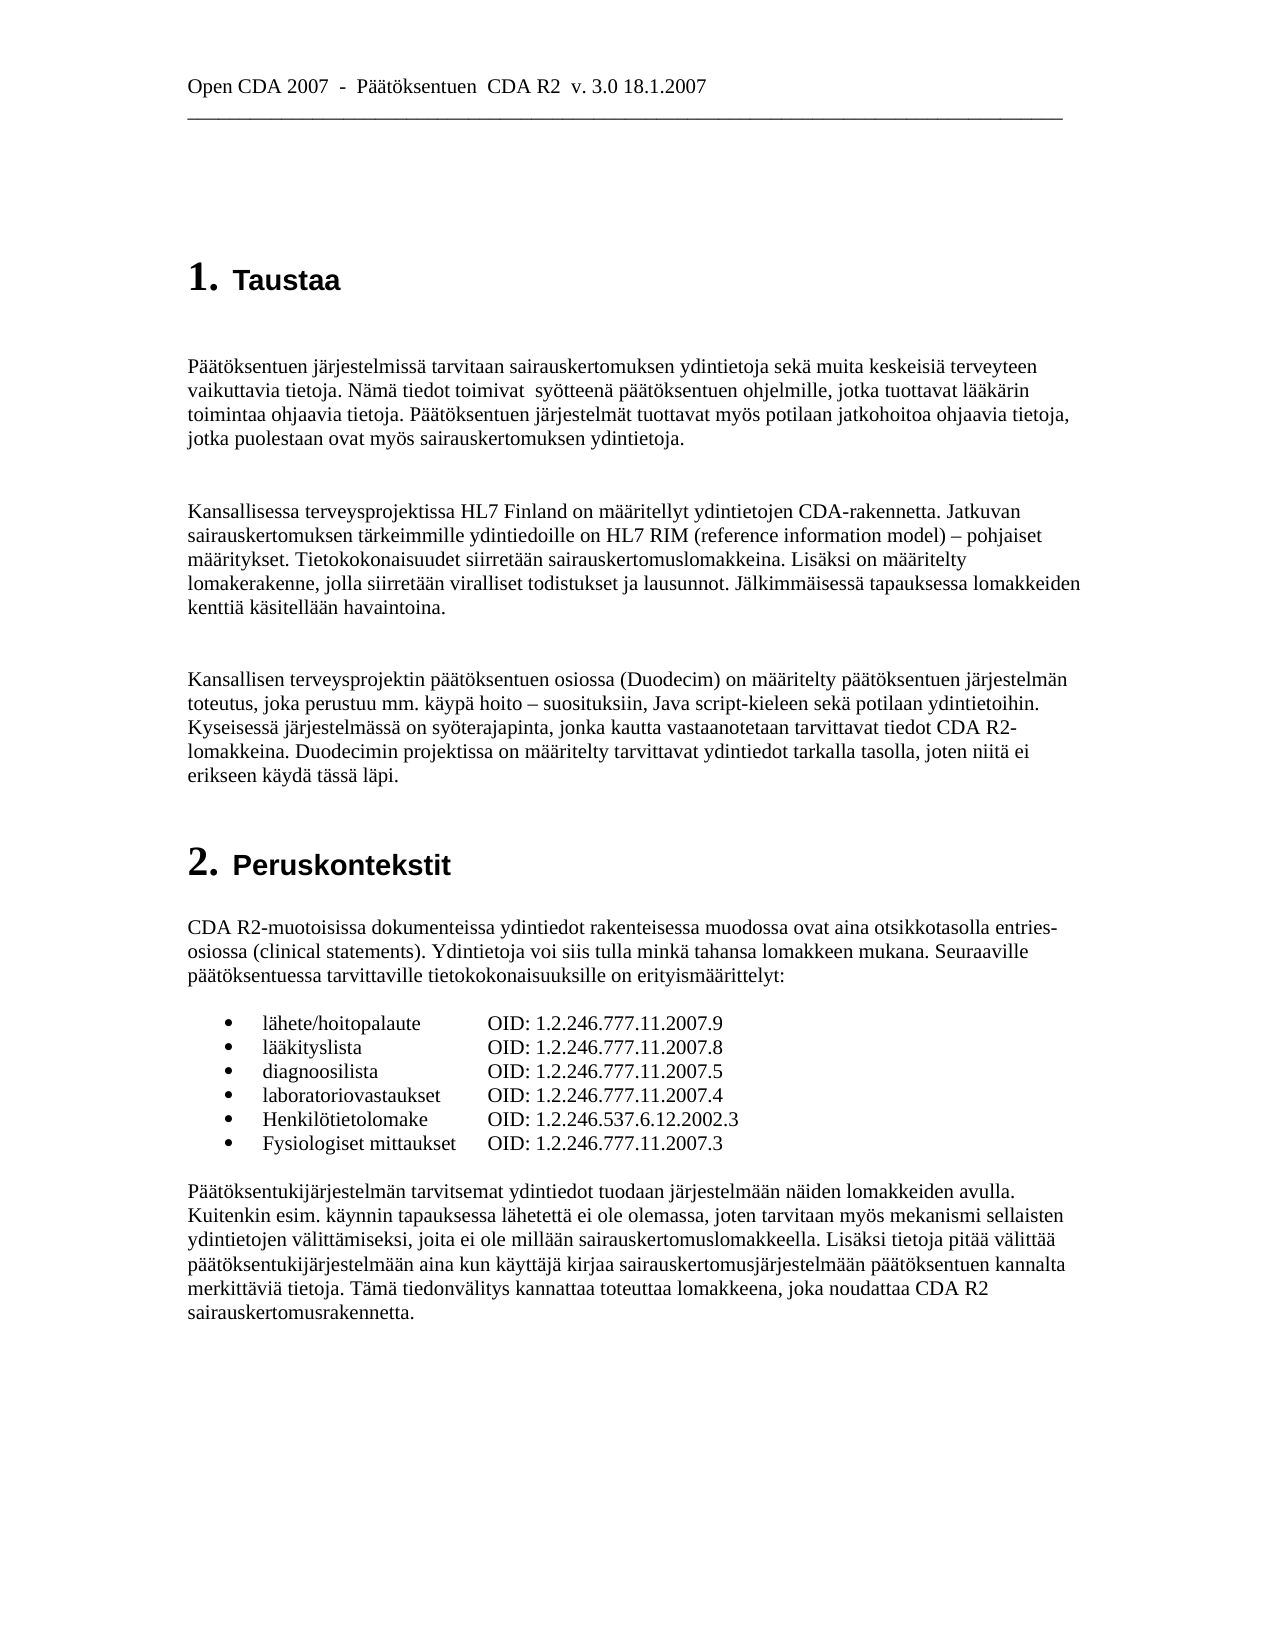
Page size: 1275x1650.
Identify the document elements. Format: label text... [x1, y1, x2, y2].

text Päätöksentukijärjestelmän tarvitsemat ydintiedot tuodaan järjestelmään näiden lomakkeiden avulla. Kuitenkin esim. käynnin tapauksessa lähetettä ei ole olemassa, joten tarvitaan myös mekanismi sellaisten ydintietojen välittämiseksi, joita ei ole millään sairauskertomuslomakkeella. Lisäksi tietoja pitää välittää päätöksentukijärjestelmään aina kun käyttäjä kirjaa sairauskertomusjärjestelmään päätöksentuen kannalta merkittäviä tietoja. Tämä tiedonvälitys kannattaa toteuttaa lomakkeena, joka noudattaa CDA R2 sairauskertomusrakennetta. [187, 1179, 1087, 1324]
subtitle Taustaa [187, 252, 1087, 300]
text Kansallisessa terveysprojektissa HL7 Finland on määritellyt ydintietojen CDA-rakennetta. Jatkuvan sairauskertomuksen tärkeimmille ydintiedoille on HL7 RIM (reference information model) – pohjaiset määritykset. Tietokokonaisuudet siirretään sairauskertomuslomakkeina. Lisäksi on määritelty lomakerakenne, jolla siirretään viralliset todistukset ja lausunnot. Jälkimmäisessä tapauksessa lomakkeiden kenttiä käsitellään havaintoina. [187, 498, 1087, 619]
text Päätöksentuen järjestelmissä tarvitaan sairauskertomuksen ydintietoja sekä muita keskeisiä terveyteen vaikuttavia tietoja. Nämä tiedot toimivat syötteenä päätöksentuen ohjelmille, jotka tuottavat lääkärin toimintaa ohjaavia tietoja. Päätöksentuen järjestelmät tuottavat myös potilaan jatkohoitoa ohjaavia tietoja, jotka puolestaan ovat myös sairauskertomuksen ydintietoja. [187, 354, 1087, 450]
list lähete/hoitopalaute OID: 1.2.246.777.11.2007.9 [225, 1011, 1087, 1035]
list lääkityslista OID: 1.2.246.777.11.2007.8 [225, 1035, 1087, 1059]
list laboratoriovastaukset OID: 1.2.246.777.11.2007.4 [225, 1083, 1087, 1107]
list Henkilötietolomake OID: 1.2.246.537.6.12.2002.3 [225, 1107, 1087, 1131]
text CDA R2-muotoisissa dokumenteissa ydintiedot rakenteisessa muodossa ovat aina otsikkotasolla entries-osiossa (clinical statements). Ydintietoja voi siis tulla minkä tahansa lomakkeen mukana. Seuraaville päätöksentuessa tarvittaville tietokokonaisuuksille on erityismäärittelyt: [187, 914, 1087, 987]
list Fysiologiset mittaukset OID: 1.2.246.777.11.2007.3 [225, 1131, 1087, 1155]
list diagnoosilista OID: 1.2.246.777.11.2007.5 [225, 1059, 1087, 1083]
subtitle Peruskontekstit [187, 836, 1087, 884]
text Kansallisen terveysprojektin päätöksentuen osiossa (Duodecim) on määritelty päätöksentuen järjestelmän toteutus, joka perustuu mm. käypä hoito – suosituksiin, Java script-kieleen sekä potilaan ydintietoihin. Kyseisessä järjestelmässä on syöterajapinta, jonka kautta vastaanotetaan tarvittavat tiedot CDA R2-lomakkeina. Duodecimin projektissa on määritelty tarvittavat ydintiedot tarkalla tasolla, joten niitä ei erikseen käydä tässä läpi. [187, 667, 1087, 787]
